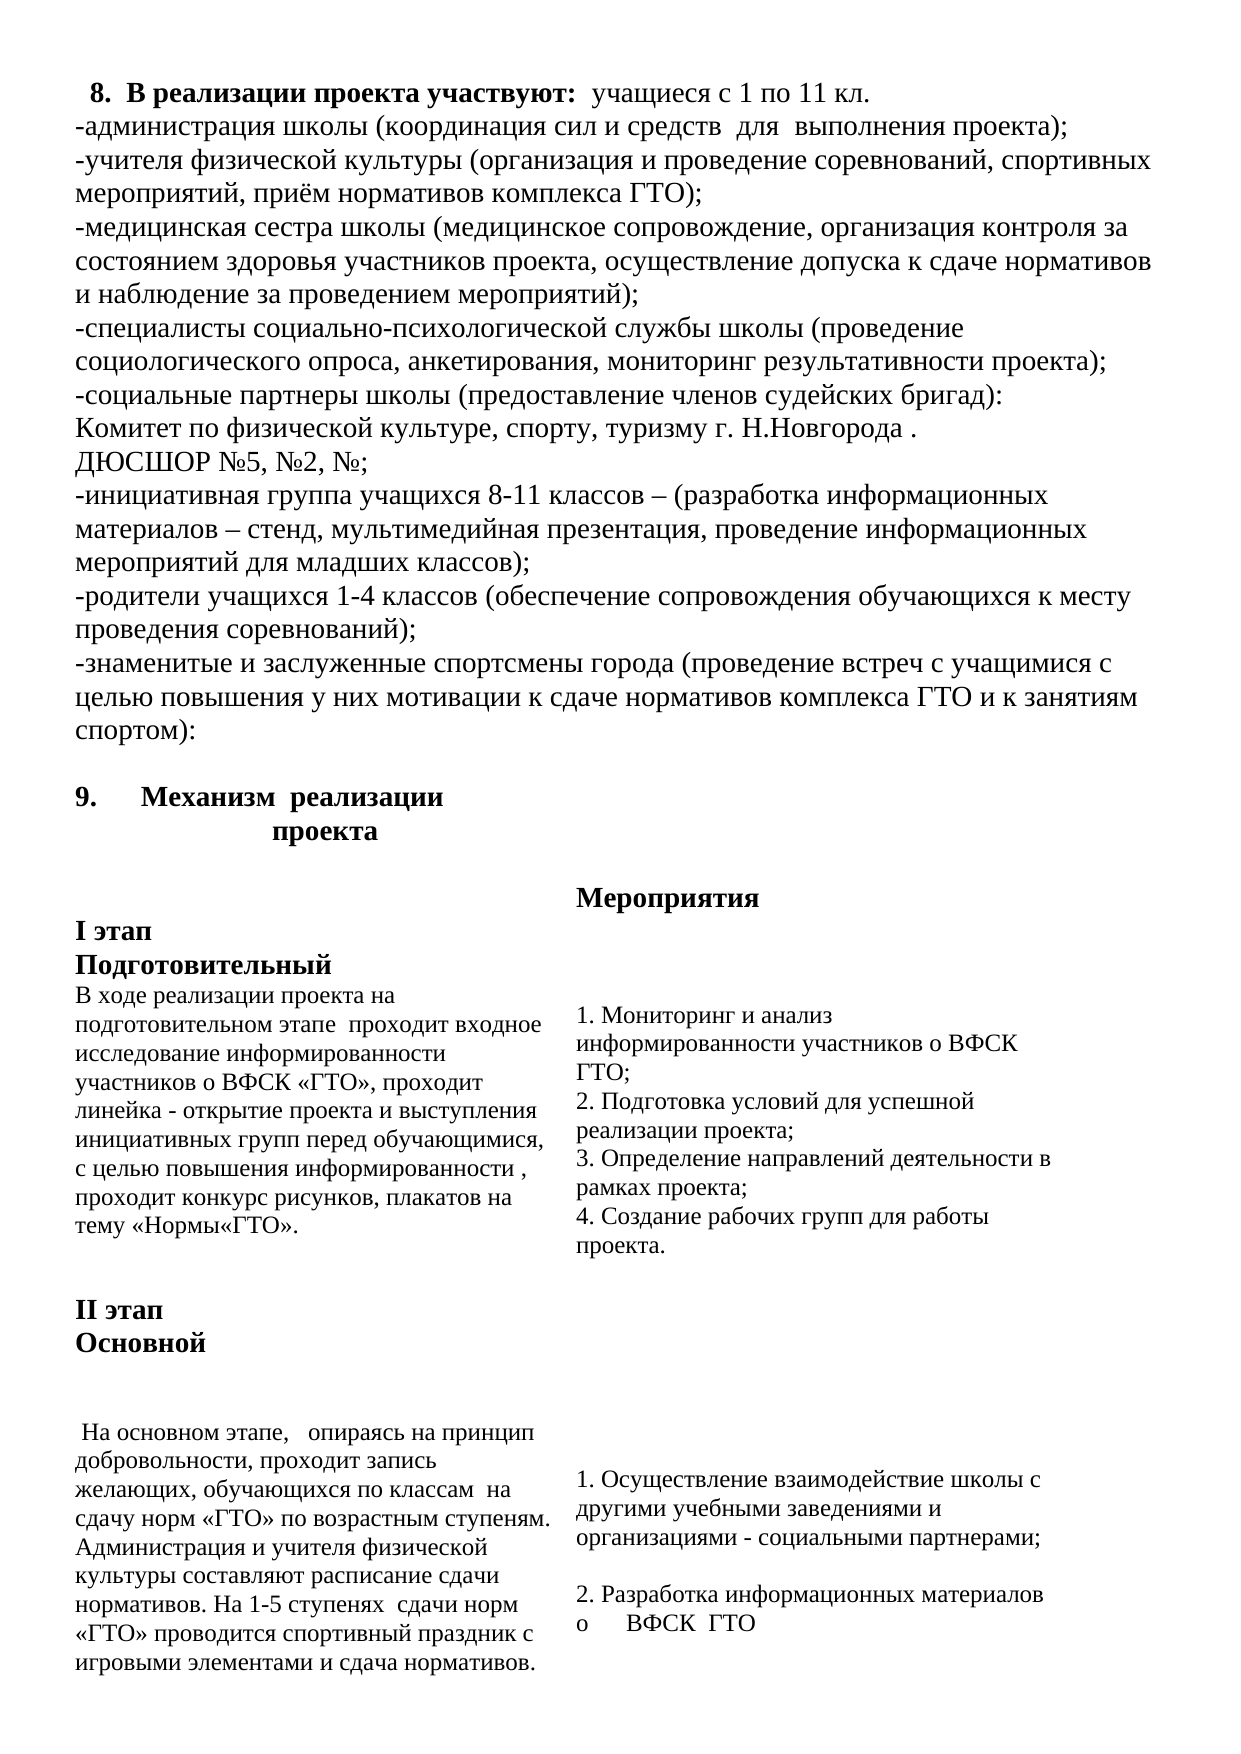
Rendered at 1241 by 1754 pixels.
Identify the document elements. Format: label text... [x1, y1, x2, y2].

text Комитет по физической культуре, спорту, туризму г. Н.Новгорода . [75, 410, 1165, 444]
text 8. В реализации проекта участвуют: учащиеся с 1 по 11 кл. [75, 75, 1165, 108]
table_cell 1. Мониторинг и анализ информированности участников о ВФСК ГТО; 2. Подготовка условий для успешной реализации проекта; 3. Определение направлений деятельности в рамках проекта; 4. Создание рабочих групп для работы проекта. [565, 914, 1065, 1292]
text ДЮСШОР №5, №2, №; [75, 444, 1165, 477]
text -инициативная группа учащихся 8-11 классов – (разработка информационных материалов – стенд, мультимедийная презентация, проведение информационных мероприятий для младших классов); [75, 477, 1165, 578]
text -администрация школы (координация сил и средств для выполнения проекта); [75, 108, 1165, 142]
text -учителя физической культуры (организация и проведение соревнований, спортивных мероприятий, приём нормативов комплекса ГТО); [75, 142, 1165, 209]
table_header 9. Механизм реализации проекта [64, 746, 564, 913]
table_cell II этап Основной На основном этапе, опираясь на принцип добровольности, проходит запись желающих, обучающихся по классам на сдачу норм «ГТО» по возрастным ступеням. Администрация и учителя физической культуры составляют расписание сдачи нормативов. На 1-5 ступенях сдачи норм «ГТО» проводится спортивный праздник с игровыми элементами и сдача нормативов. [64, 1292, 564, 1675]
table_header Мероприятия [565, 746, 1065, 913]
text -социальные партнеры школы (предоставление членов судейских бригад): [75, 377, 1165, 410]
text -специалисты социально-психологической службы школы (проведение социологического опроса, анкетирования, мониторинг результативности проекта); [75, 310, 1165, 377]
table_cell 1. Осуществление взаимодействие школы с другими учебными заведениями и организациями - социальными партнерами; 2. Разработка информационных материалов о ВФСК ГТО [565, 1292, 1065, 1675]
text -медицинская сестра школы (медицинское сопровождение, организация контроля за состоянием здоровья участников проекта, осуществление допуска к сдаче нормативов и наблюдение за проведением мероприятий); [75, 209, 1165, 310]
table_cell I этап Подготовительный В ходе реализации проекта на подготовительном этапе проходит входное исследование информированности участников о ВФСК «ГТО», проходит линейка - открытие проекта и выступления инициативных групп перед обучающимися, с целью повышения информированности , проходит конкурс рисунков, плакатов на тему «Нормы«ГТО». [64, 914, 564, 1292]
text -знаменитые и заслуженные спортсмены города (проведение встреч с учащимися с целью повышения у них мотивации к сдаче нормативов комплекса ГТО и к занятиям спортом): [75, 645, 1165, 746]
text -родители учащихся 1-4 классов (обеспечение сопровождения обучающихся к месту проведения соревнований); [75, 578, 1165, 645]
